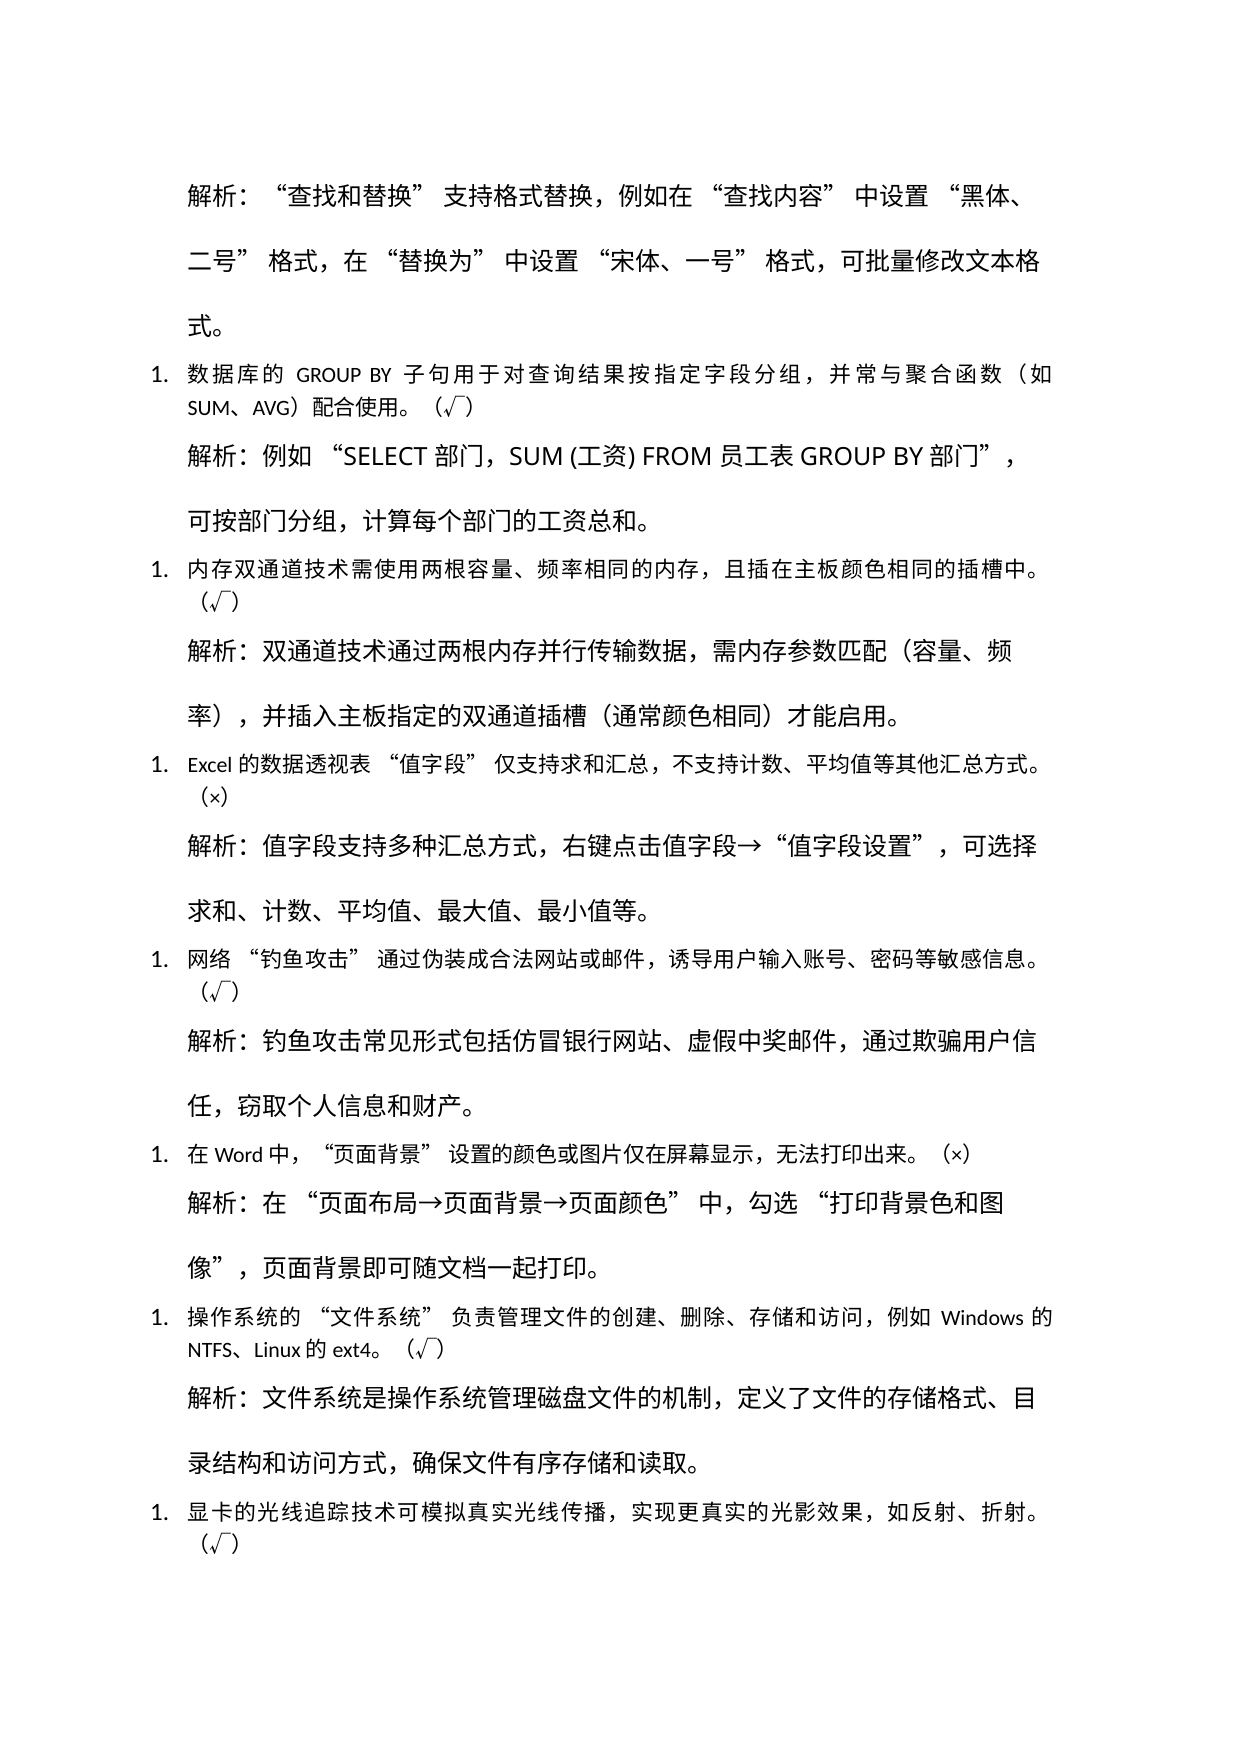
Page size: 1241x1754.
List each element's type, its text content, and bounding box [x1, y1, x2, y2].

text 解析：文件系统是操作系统管理磁盘文件的机制，定义了文件的存储格式、目录结构和访问方式，确保文件有序存储和读取。 [187, 1364, 1053, 1494]
text 解析：钓鱼攻击常见形式包括仿冒银行网站、虚假中奖邮件，通过欺骗用户信任，窃取个人信息和财产。 [187, 1007, 1053, 1137]
list 数据库的 GROUP BY 子句用于对查询结果按指定字段分组，并常与聚合函数（如 SUM、AVG）配合使用。（√） [150, 357, 1053, 422]
text 解析：在 “页面布局→页面背景→页面颜色” 中，勾选 “打印背景色和图像”，页面背景即可随文档一起打印。 [187, 1169, 1053, 1299]
list 内存双通道技术需使用两根容量、频率相同的内存，且插在主板颜色相同的插槽中。（√） [150, 552, 1053, 617]
list 操作系统的 “文件系统” 负责管理文件的创建、删除、存储和访问，例如 Windows 的 NTFS、Linux 的 ext4。（√） [150, 1299, 1053, 1364]
list 网络 “钓鱼攻击” 通过伪装成合法网站或邮件，诱导用户输入账号、密码等敏感信息。（√） [150, 942, 1053, 1007]
text 解析：值字段支持多种汇总方式，右键点击值字段→“值字段设置”，可选择求和、计数、平均值、最大值、最小值等。 [187, 812, 1053, 942]
list Excel 的数据透视表 “值字段” 仅支持求和汇总，不支持计数、平均值等其他汇总方式。（×） [150, 747, 1053, 812]
text 解析：“查找和替换” 支持格式替换，例如在 “查找内容” 中设置 “黑体、二号” 格式，在 “替换为” 中设置 “宋体、一号” 格式，可批量修改文本格式。 [187, 162, 1053, 357]
list 显卡的光线追踪技术可模拟真实光线传播，实现更真实的光影效果，如反射、折射。（√） [150, 1494, 1053, 1559]
list 在 Word 中，“页面背景” 设置的颜色或图片仅在屏幕显示，无法打印出来。（×） [150, 1137, 1053, 1169]
text 解析：例如 “SELECT 部门，SUM (工资) FROM 员工表 GROUP BY 部门”，可按部门分组，计算每个部门的工资总和。 [187, 422, 1053, 552]
text 解析：双通道技术通过两根内存并行传输数据，需内存参数匹配（容量、频率），并插入主板指定的双通道插槽（通常颜色相同）才能启用。 [187, 617, 1053, 747]
